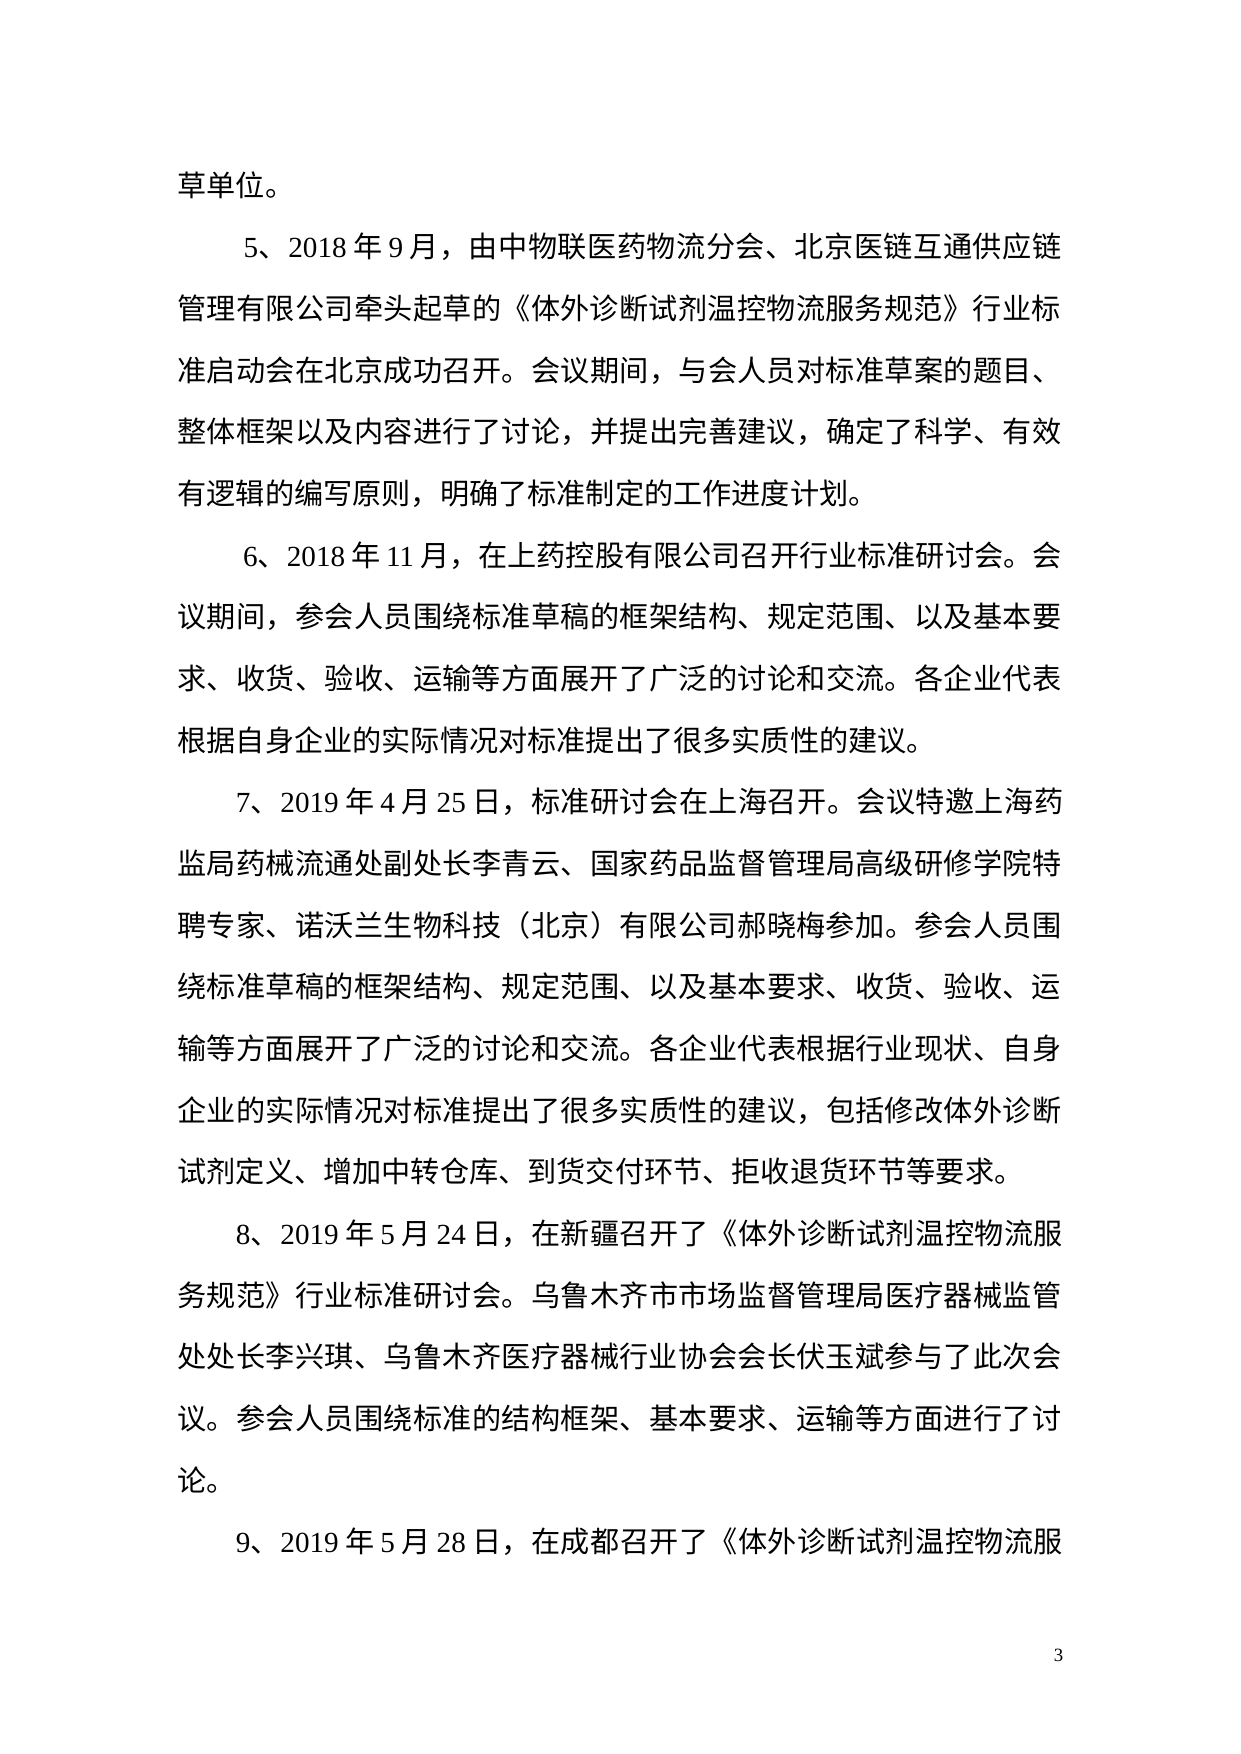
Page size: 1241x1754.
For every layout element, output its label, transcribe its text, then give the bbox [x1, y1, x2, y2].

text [177, 152, 1063, 214]
text 5、2018年9月，由中物联医药物流分会、北京医链互通供应链管理有限公司牵头起草的《体外诊断试剂温控物流服务规范》行业标准启动会在北京成功召开。会议期间，与会人员对标准草案的题目、整体框架以及内容进行了讨论，并提出完善建议，确定了科学、有效、有逻辑的编写原则，明确了标准制定的工作进度计划。 [177, 214, 1063, 522]
text 7、2019年4月25日，标准研讨会在上海召开。会议特邀上海药监局药械流通处副处长李青云、国家药品监督管理局高级研修学院特聘专家、诺沃兰生物科技（北京）有限公司郝晓梅参加。参会人员围绕标准草稿的框架结构、规定范围、以及基本要求、收货、验收、运输等方面展开了广泛的讨论和交流。各企业代表根据行业现状、自身企业的实际情况对标准提出了很多实质性的建议，包括修改体外诊断试剂定义、增加中转仓库、到货交付环节、拒收退货环节等要求。 [177, 769, 1063, 1201]
text 8、2019年5月24日，在新疆召开了《体外诊断试剂温控物流服务规范》行业标准研讨会。乌鲁木齐市市场监督管理局医疗器械监管处处长李兴琪、乌鲁木齐医疗器械行业协会会长伏玉斌参与了此次会议。参会人员围绕标准的结构框架、基本要求、运输等方面进行了讨论。 [177, 1201, 1063, 1509]
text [177, 1509, 1063, 1571]
text 6、2018年11月，在上药控股有限公司召开行业标准研讨会。会议期间，参会人员围绕标准草稿的框架结构、规定范围、以及基本要求、收货、验收、运输等方面展开了广泛的讨论和交流。各企业代表根据自身企业的实际情况对标准提出了很多实质性的建议。 [177, 522, 1063, 769]
